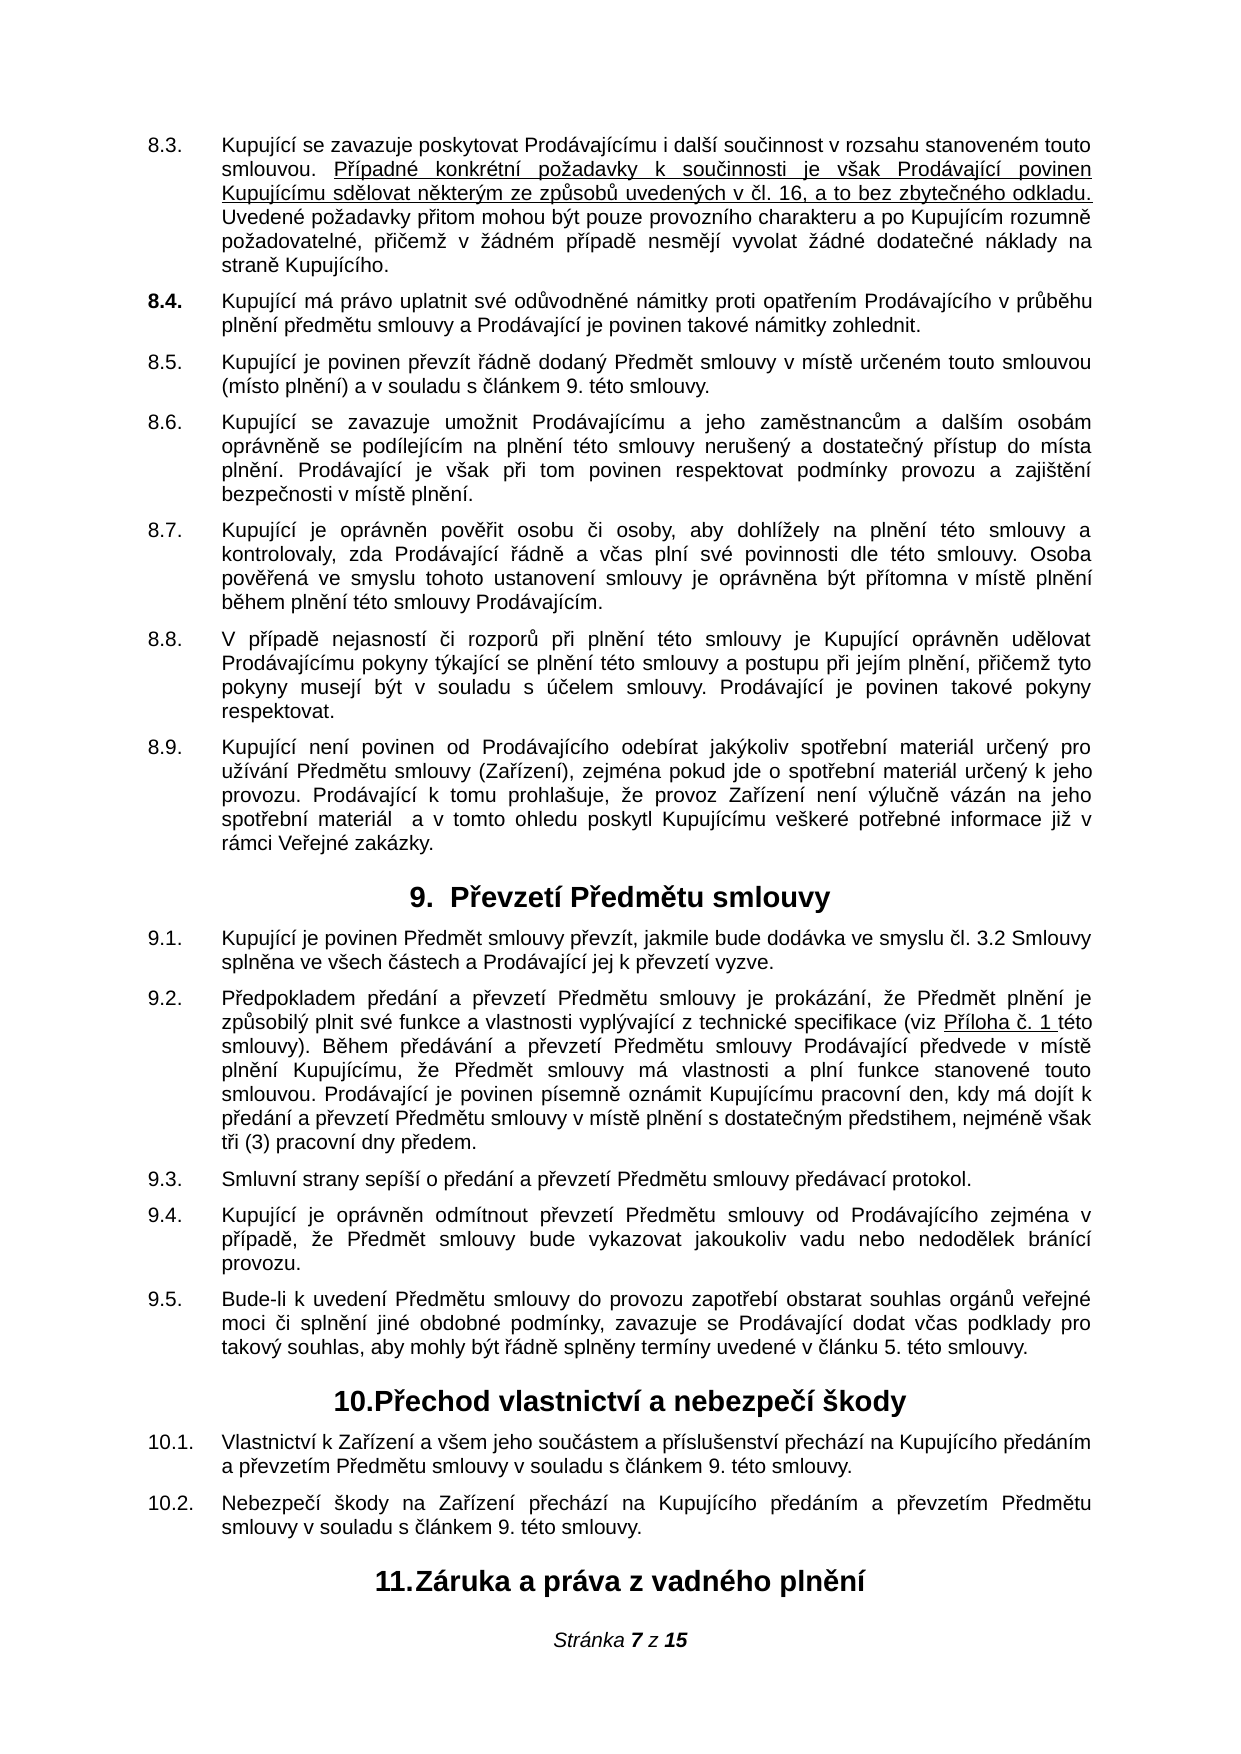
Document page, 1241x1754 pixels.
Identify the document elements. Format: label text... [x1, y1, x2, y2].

list Kupující není povinen od Prodávajícího odebírat jakýkoliv spotřební materiál určený pro užívání Předmětu smlouvy (Zařízení), zejména pokud jde o spotřební materiál určený k jeho provozu. Prodávající k tomu prohlašuje, že provoz Zařízení není výlučně vázán na jeho spotřební materiál a v tomto ohledu poskytl Kupujícímu veškeré potřebné informace již v rámci Veřejné zakázky. [148, 735, 1093, 855]
list Kupující má právo uplatnit své odůvodněné námitky proti opatřením Prodávajícího v průběhu plnění předmětu smlouvy a Prodávající je povinen takové námitky zohlednit. [148, 289, 1093, 337]
list Kupující je oprávněn odmítnout převzetí Předmětu smlouvy od Prodávajícího zejména v případě, že Předmět smlouvy bude vykazovat jakoukoliv vadu nebo nedodělek bránící provozu. [148, 1203, 1093, 1275]
list Kupující je oprávněn pověřit osobu či osoby, aby dohlížely na plnění této smlouvy a kontrolovaly, zda Prodávající řádně a včas plní své povinnosti dle této smlouvy. Osoba pověřená ve smyslu tohoto ustanovení smlouvy je oprávněna být přítomna v místě plnění během plnění této smlouvy Prodávajícím. [148, 518, 1093, 614]
list Bude-li k uvedení Předmětu smlouvy do provozu zapotřebí obstarat souhlas orgánů veřejné moci či splnění jiné obdobné podmínky, zavazuje se Prodávající dodat včas podklady pro takový souhlas, aby mohly být řádně splněny termíny uvedené v článku 5. této smlouvy. [148, 1287, 1093, 1359]
list Kupující se zavazuje poskytovat Prodávajícímu i další součinnost v rozsahu stanoveném touto smlouvou. Případné konkrétní požadavky k součinnosti je však Prodávající povinen Kupujícímu sdělovat některým ze způsobů uvedených v čl. 16, a to bez zbytečného odkladu. Uvedené požadavky přitom mohou být pouze provozního charakteru a po Kupujícím rozumně požadovatelné, přičemž v žádném případě nesmějí vyvolat žádné dodatečné náklady na straně Kupujícího. [148, 133, 1093, 277]
list Převzetí Předmětu smlouvy [148, 880, 1093, 913]
list Vlastnictví k Zařízení a všem jeho součástem a příslušenství přechází na Kupujícího předáním a převzetím Předmětu smlouvy v souladu s článkem 9. této smlouvy. [148, 1430, 1093, 1478]
list Nebezpečí škody na Zařízení přechází na Kupujícího předáním a převzetím Předmětu smlouvy v souladu s článkem 9. této smlouvy. [148, 1491, 1093, 1538]
list Záruka a práva z vadného plnění [148, 1563, 1093, 1597]
list Kupující se zavazuje umožnit Prodávajícímu a jeho zaměstnancům a dalším osobám oprávněně se podílejícím na plnění této smlouvy nerušený a dostatečný přístup do místa plnění. Prodávající je však při tom povinen respektovat podmínky provozu a zajištění bezpečnosti v místě plnění. [148, 410, 1093, 506]
list Smluvní strany sepíší o předání a převzetí Předmětu smlouvy předávací protokol. [148, 1166, 1093, 1190]
list Předpokladem předání a převzetí Předmětu smlouvy je prokázání, že Předmět plnění je způsobilý plnit své funkce a vlastnosti vyplývající z technické specifikace (viz Příloha č. 1 této smlouvy). Během předávání a převzetí Předmětu smlouvy Prodávající předvede v místě plnění Kupujícímu, že Předmět smlouvy má vlastnosti a plní funkce stanovené touto smlouvou. Prodávající je povinen písemně oznámit Kupujícímu pracovní den, kdy má dojít k předání a převzetí Předmětu smlouvy v místě plnění s dostatečným předstihem, nejméně však tři (3) pracovní dny předem. [148, 986, 1093, 1154]
list Kupující je povinen Předmět smlouvy převzít, jakmile bude dodávka ve smyslu čl. 3.2 Smlouvy splněna ve všech částech a Prodávající jej k převzetí vyzve. [148, 926, 1093, 974]
list Kupující je povinen převzít řádně dodaný Předmět smlouvy v místě určeném touto smlouvou (místo plnění) a v souladu s článkem 9. této smlouvy. [148, 349, 1093, 397]
list V případě nejasností či rozporů při plnění této smlouvy je Kupující oprávněn udělovat Prodávajícímu pokyny týkající se plnění této smlouvy a postupu při jejím plnění, přičemž tyto pokyny musejí být v souladu s účelem smlouvy. Prodávající je povinen takové pokyny respektovat. [148, 627, 1093, 722]
list Přechod vlastnictví a nebezpečí škody [148, 1384, 1093, 1418]
